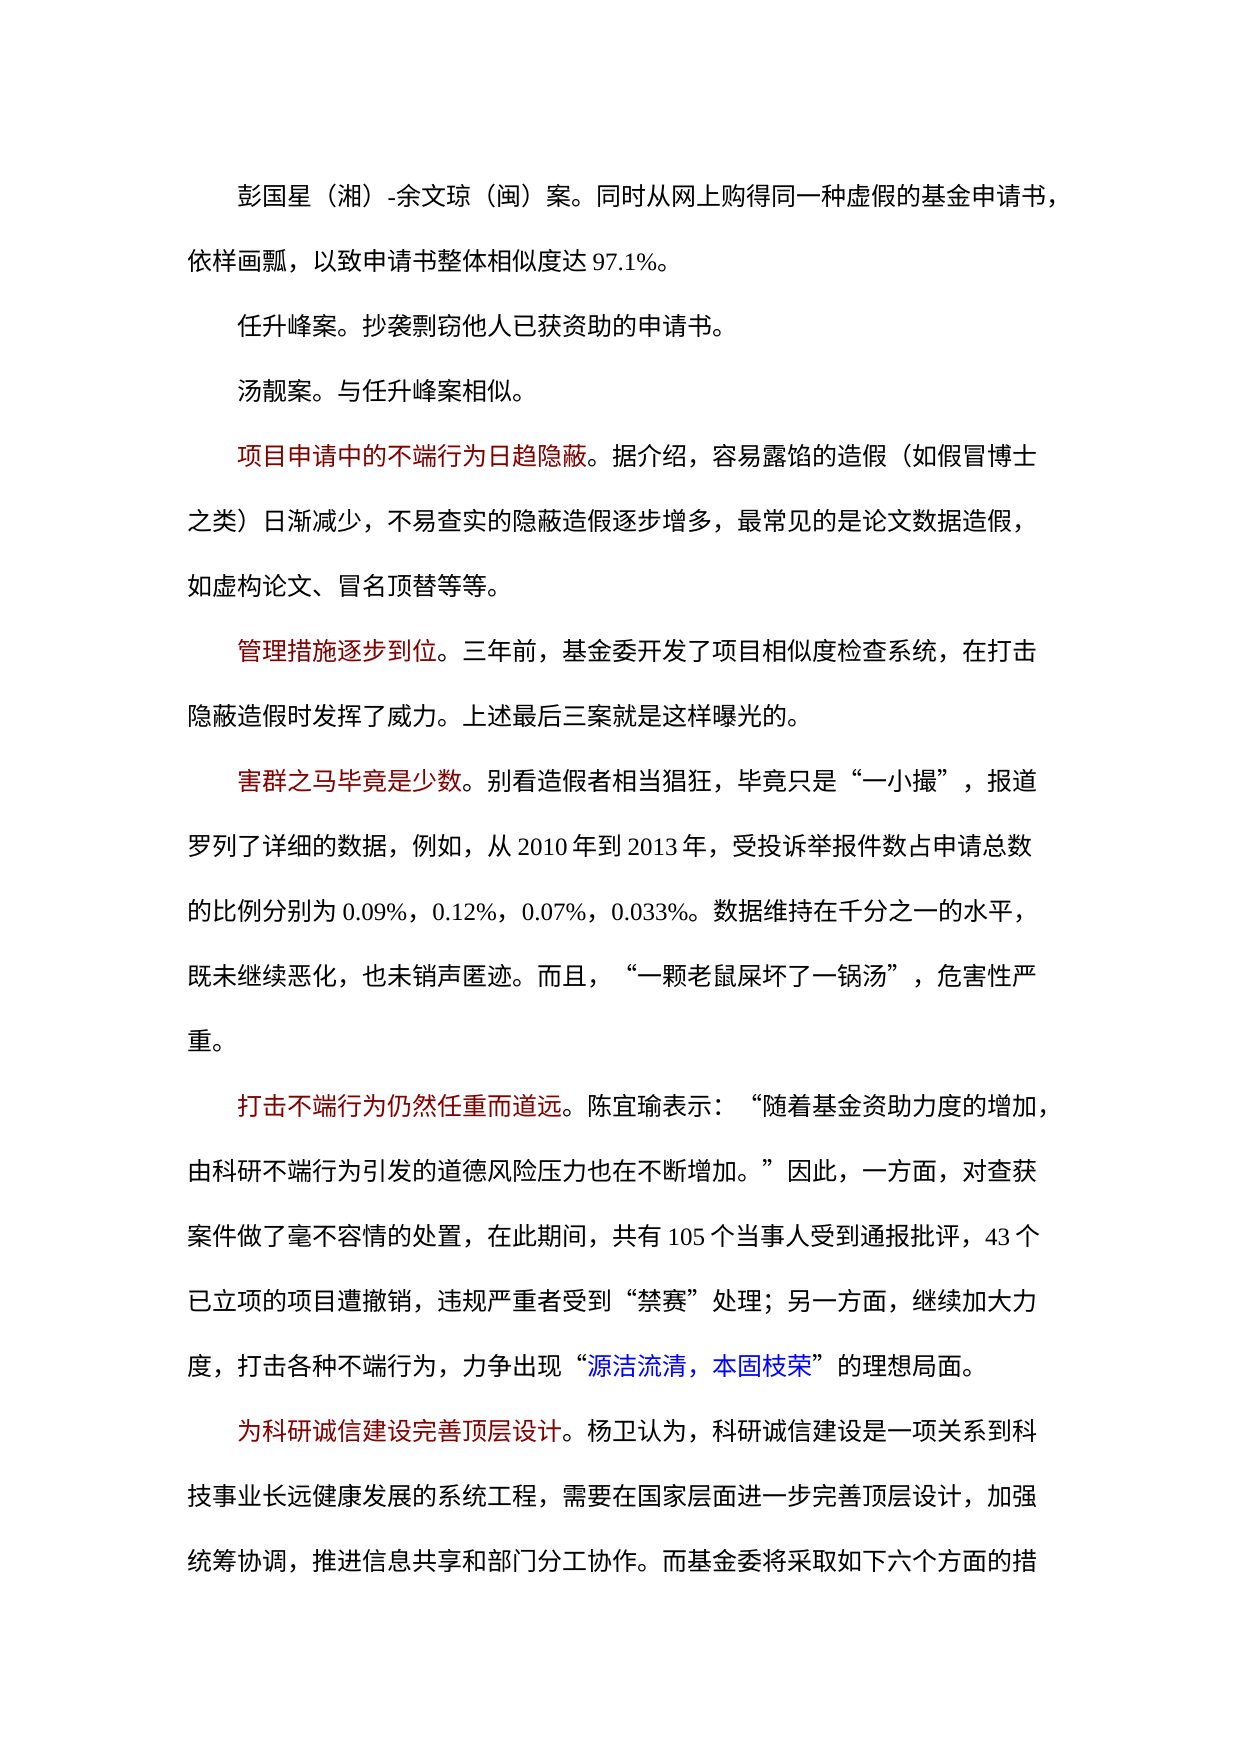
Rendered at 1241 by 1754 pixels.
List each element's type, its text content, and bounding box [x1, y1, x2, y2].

text 害群之马毕竟是少数。别看造假者相当猖狂，毕竟只是“一小撮”，报道罗列了详细的数据，例如，从2010年到2013年，受投诉举报件数占申请总数的比例分别为0.09%，0.12%，0.07%，0.033%。数据维持在千分之一的水平，既未继续恶化，也未销声匿迹。而且，“一颗老鼠屎坏了一锅汤”，危害性严重。 [187, 747, 1053, 1072]
text 汤靓案。与任升峰案相似。 [187, 357, 1053, 422]
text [187, 1397, 1053, 1592]
text 项目申请中的不端行为日趋隐蔽。据介绍，容易露馅的造假（如假冒博士之类）日渐减少，不易查实的隐蔽造假逐步增多，最常见的是论文数据造假，如虚构论文、冒名顶替等等。 [187, 422, 1053, 617]
text 彭国星（湘）-余文琼（闽）案。同时从网上购得同一种虚假的基金申请书，依样画瓢，以致申请书整体相似度达97.1%。 [187, 162, 1053, 292]
text 任升峰案。抄袭剽窃他人已获资助的申请书。 [187, 292, 1053, 357]
text 管理措施逐步到位。三年前，基金委开发了项目相似度检查系统，在打击隐蔽造假时发挥了威力。上述最后三案就是这样曝光的。 [187, 617, 1053, 747]
text 打击不端行为仍然任重而道远。陈宜瑜表示：“随着基金资助力度的增加，由科研不端行为引发的道德风险压力也在不断增加。”因此，一方面，对查获案件做了毫不容情的处置，在此期间，共有105个当事人受到通报批评，43个已立项的项目遭撤销，违规严重者受到“禁赛”处理；另一方面，继续加大力度，打击各种不端行为，力争出现“源洁流清，本固枝荣”的理想局面。 [187, 1072, 1053, 1397]
